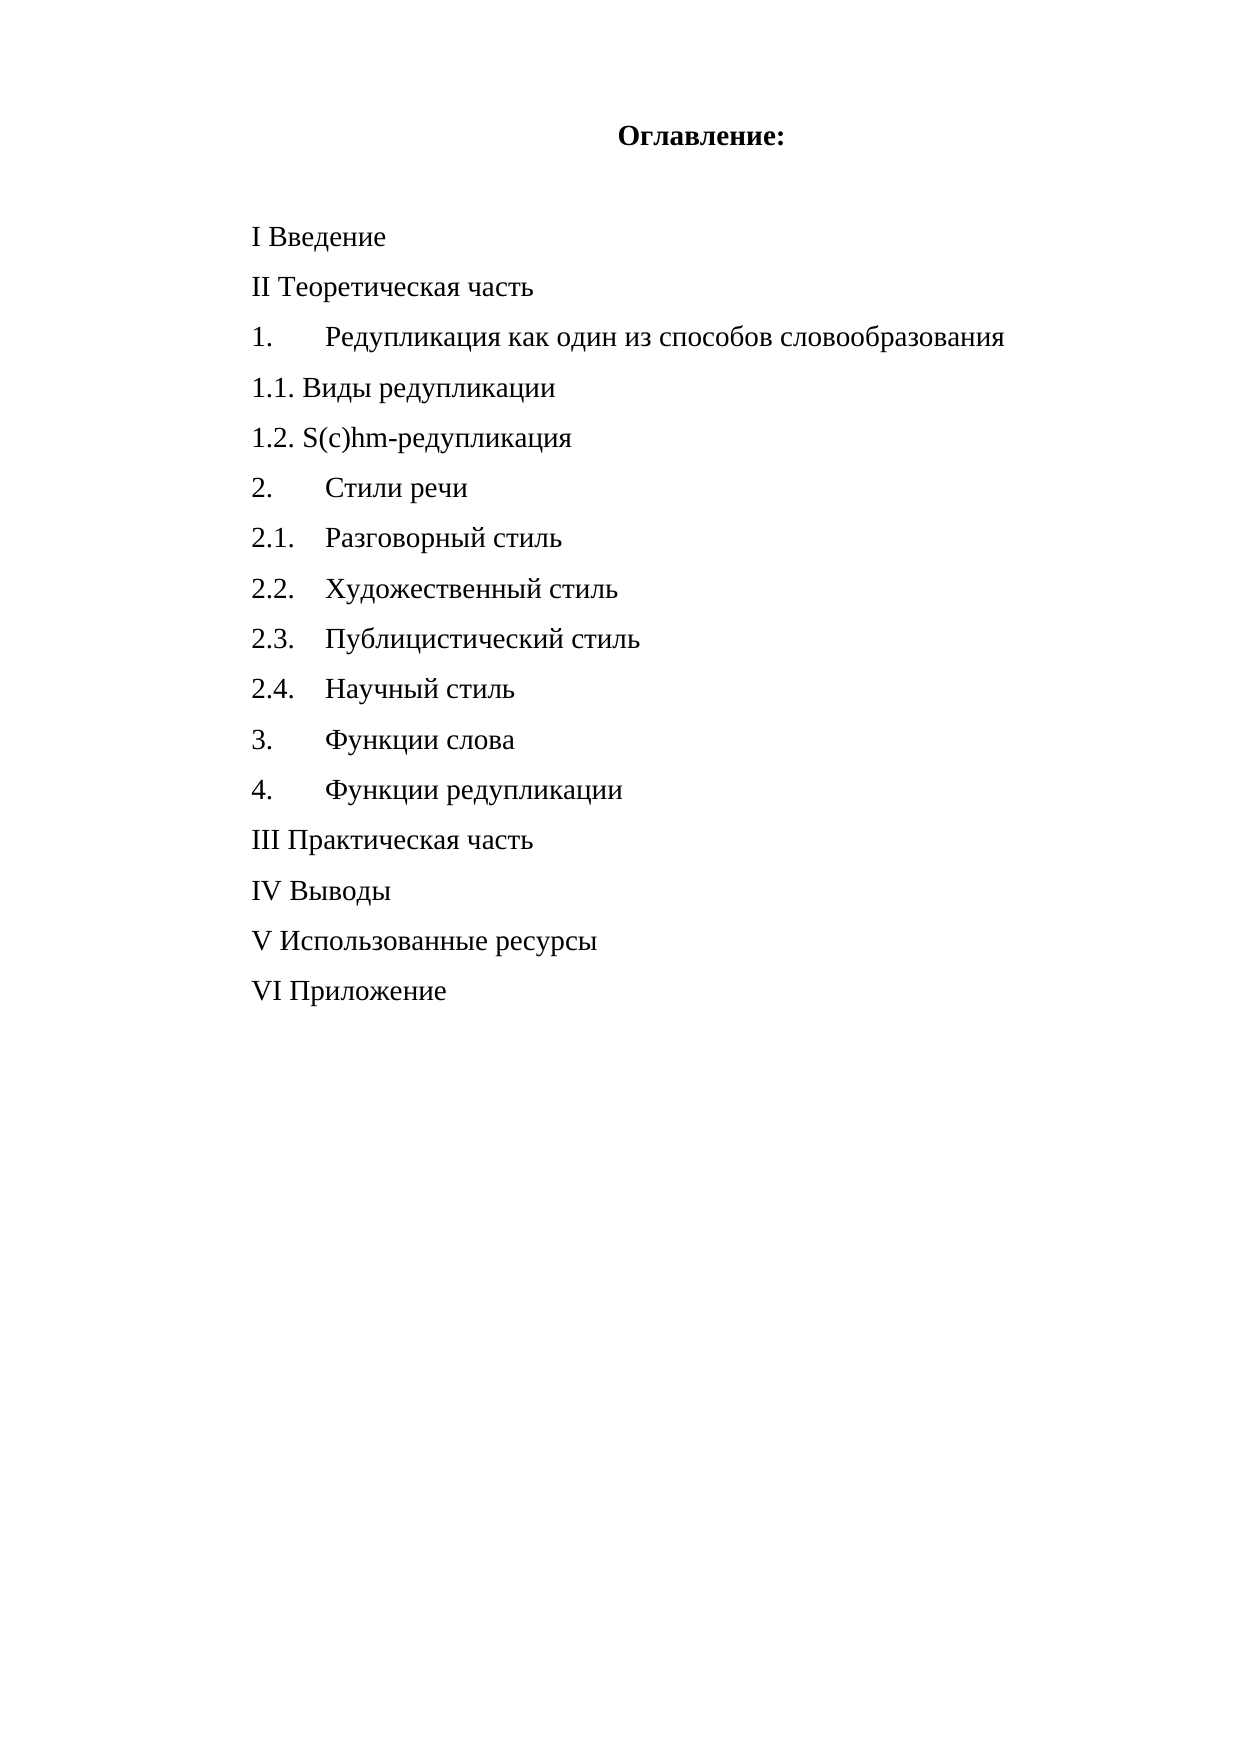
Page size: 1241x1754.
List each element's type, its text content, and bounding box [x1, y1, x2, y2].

list Редупликация как один из способов словообразования [177, 319, 1152, 353]
list Стили речи [177, 470, 1152, 504]
list Функции редупликации [177, 772, 1152, 806]
list Публицистический стиль [177, 621, 1152, 655]
text VI Приложение [177, 973, 1152, 1007]
list Разговорный стиль [177, 521, 1152, 554]
text 1.2. S(c)hm-редупликация [177, 420, 1152, 453]
list Функции слова [177, 722, 1152, 755]
list Научный стиль [177, 672, 1152, 705]
list Художественный стиль [177, 571, 1152, 604]
text III Практическая часть [177, 822, 1152, 856]
text 1.1. Виды редупликации [177, 370, 1152, 403]
text II Теоретическая часть [177, 269, 1152, 303]
text I Введение [177, 219, 1152, 252]
text V Использованные ресурсы [177, 923, 1152, 957]
text Оглавление: [177, 118, 1152, 152]
text IV Выводы [177, 873, 1152, 906]
